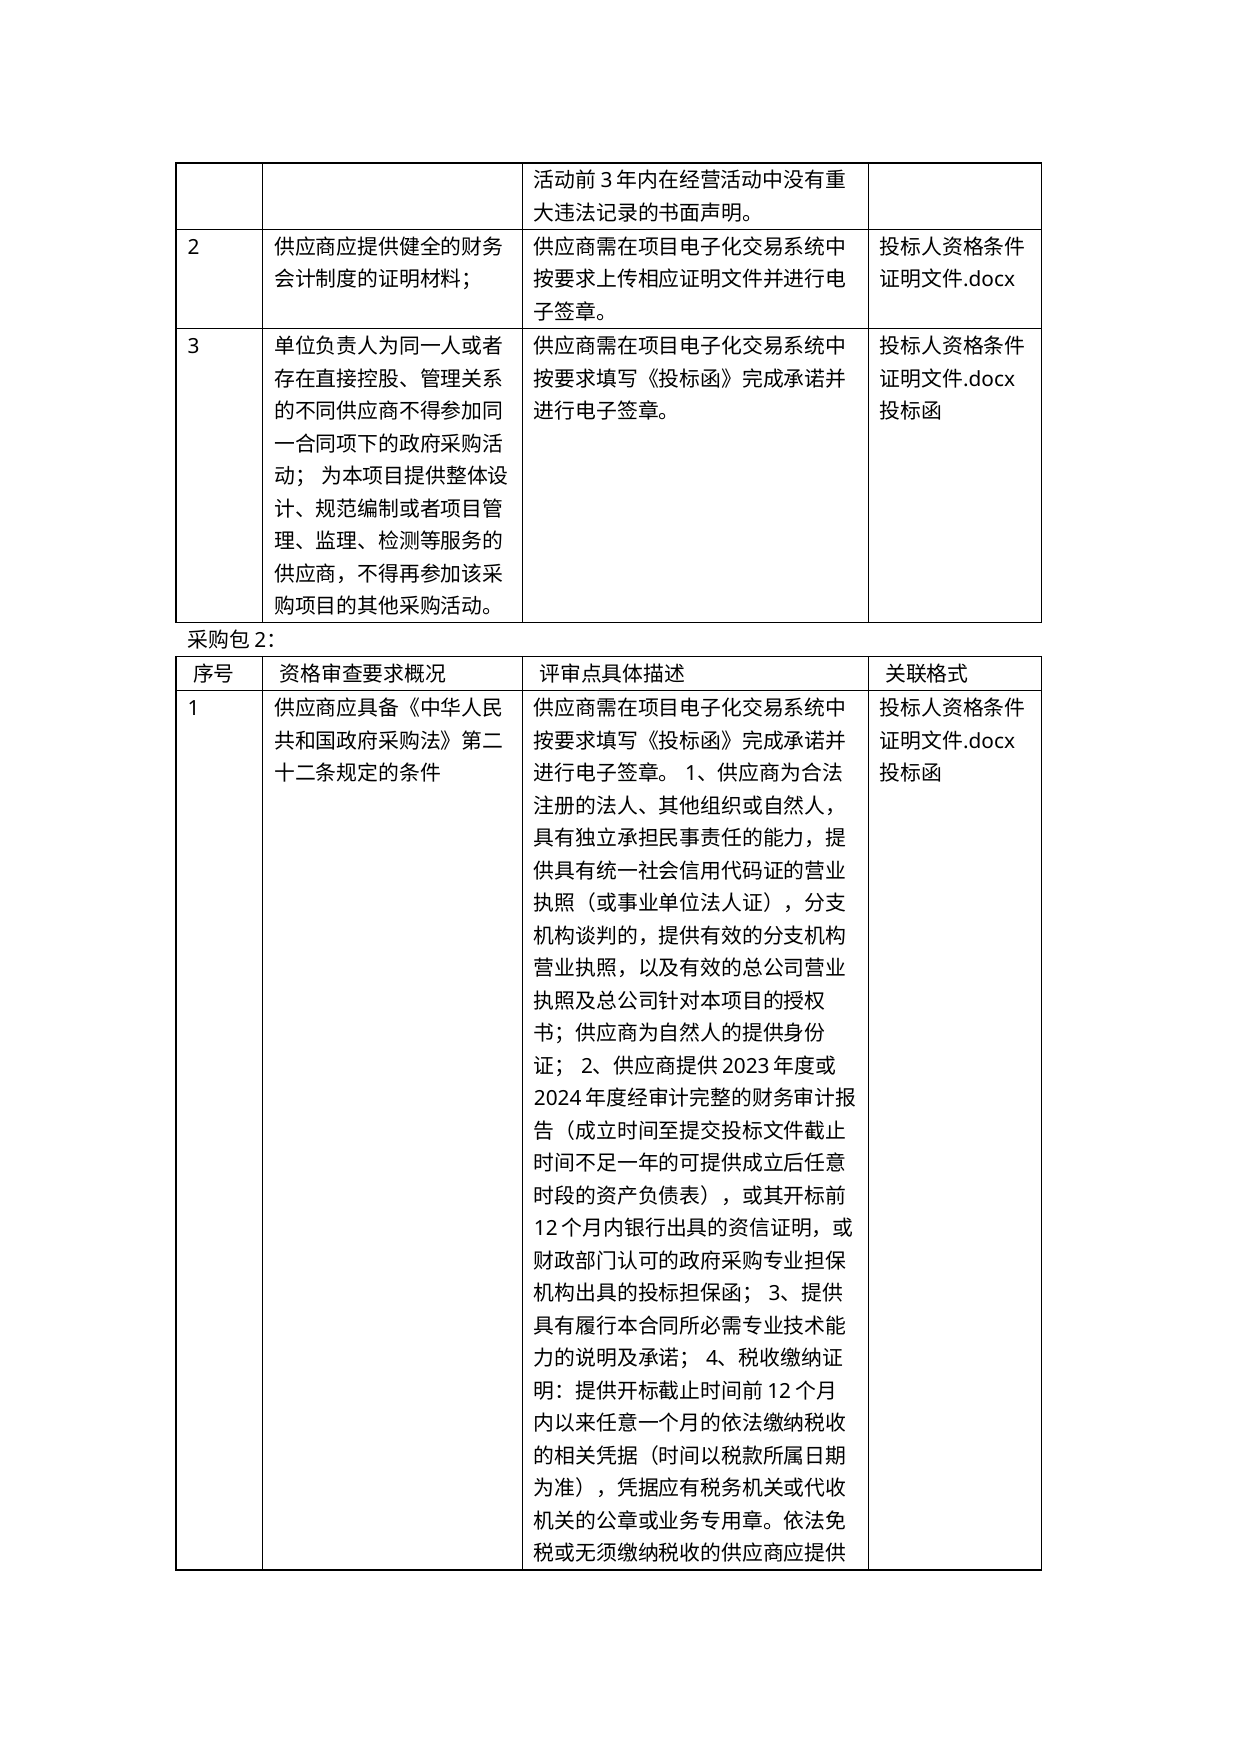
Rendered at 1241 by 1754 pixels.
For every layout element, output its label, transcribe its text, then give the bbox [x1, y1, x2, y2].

table_header 评审点具体描述 [523, 657, 868, 690]
table_header 序号 [177, 657, 262, 690]
text 采购包2： [187, 623, 1053, 656]
table_cell 1 [177, 691, 262, 1569]
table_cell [523, 691, 868, 1569]
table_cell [869, 691, 1041, 1569]
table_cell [263, 164, 522, 228]
table_cell 2 [177, 230, 262, 328]
table_header 关联格式 [869, 657, 1041, 690]
table_cell 投标人资格条件证明文件.docx 投标函 [869, 329, 1041, 622]
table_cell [523, 164, 868, 228]
table_cell 供应商需在项目电子化交易系统中按要求上传相应证明文件并进行电子签章。 [523, 230, 868, 328]
table_cell 供应商应提供健全的财务会计制度的证明材料； [263, 230, 522, 328]
table_header 资格审查要求概况 [263, 657, 522, 690]
table_cell 供应商需在项目电子化交易系统中按要求填写《投标函》完成承诺并进行电子签章。 [523, 329, 868, 622]
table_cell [263, 691, 522, 1569]
table_cell 投标人资格条件证明文件.docx [869, 230, 1041, 328]
table_cell 3 [177, 329, 262, 622]
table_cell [869, 164, 1041, 228]
table_cell 1 [177, 164, 262, 228]
table_cell 单位负责人为同一人或者存在直接控股、管理关系的不同供应商不得参加同一合同项下的政府采购活动； 为本项目提供整体设计、规范编制或者项目管理、监理、检测等服务的供应商，不得再参加该采购项目的其他采购活动。 [263, 329, 522, 622]
